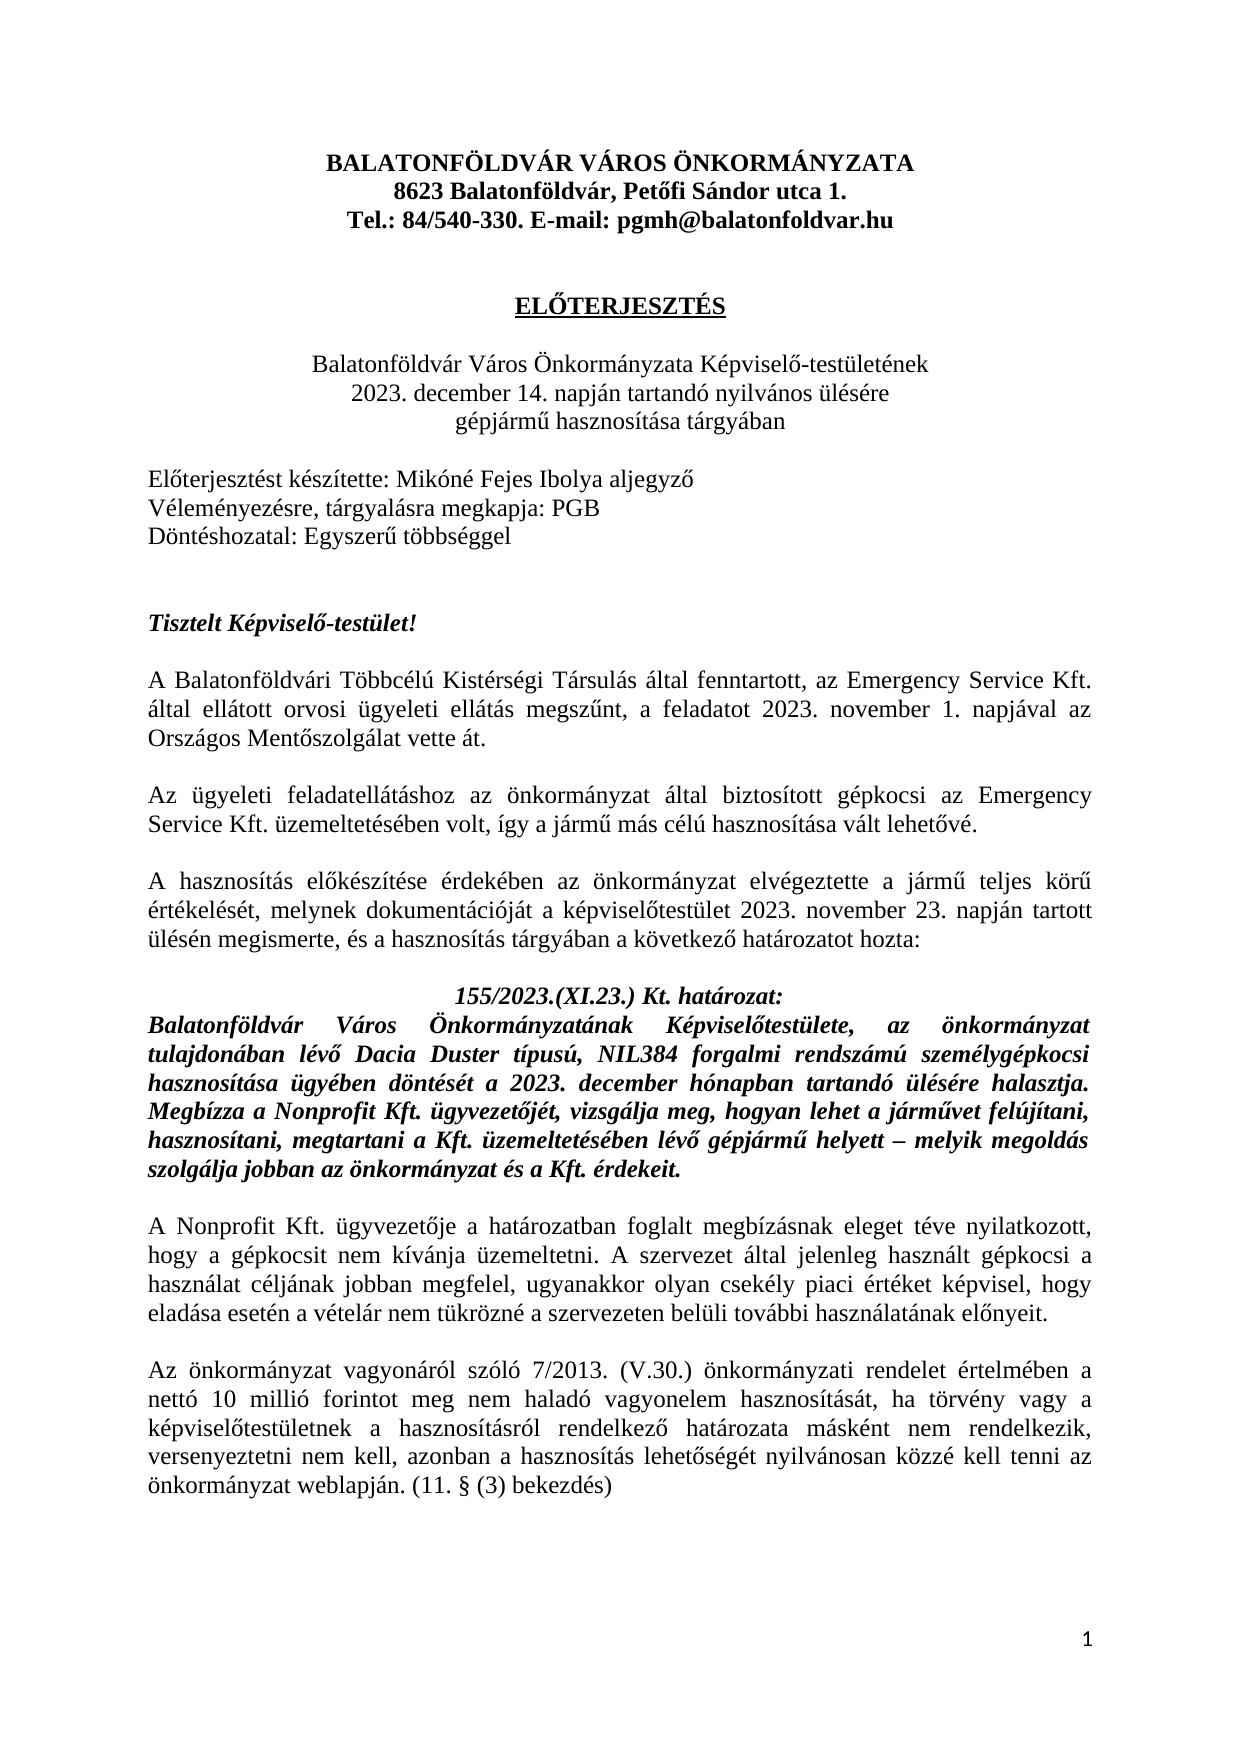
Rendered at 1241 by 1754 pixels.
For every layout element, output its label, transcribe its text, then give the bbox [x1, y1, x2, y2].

text Balatonföldvár Város Önkormányzatának Képviselőtestülete, az önkormányzat tulajdonában lévő Dacia Duster típusú, NIL384 forgalmi rendszámú személygépkocsi hasznosítása ügyében döntését a 2023. december hónapban tartandó ülésére halasztja. Megbízza a Nonprofit Kft. ügyvezetőjét, vizsgálja meg, hogyan lehet a járművet felújítani, hasznosítani, megtartani a Kft. üzemeltetésében lévő gépjármű helyett – melyik megoldás szolgálja jobban az önkormányzat és a Kft. érdekeit. [148, 1010, 1093, 1183]
text 8623 Balatonföldvár, Petőfi Sándor utca 1. [148, 176, 1093, 205]
text 155/2023.(XI.23.) Kt. határozat: [148, 981, 1093, 1010]
text Tel.: 84/540-330. E-mail: pgmh@balatonfoldvar.hu [148, 205, 1093, 234]
text Véleményezésre, tárgyalásra megkapja: PGB [148, 493, 1093, 521]
text A hasznosítás előkészítése érdekében az önkormányzat elvégeztette a jármű teljes körű értékelését, melynek dokumentációját a képviselőtestület 2023. november 23. napján tartott ülésén megismerte, és a hasznosítás tárgyában a következő határozatot hozta: [148, 866, 1093, 953]
text A Nonprofit Kft. ügyvezetője a határozatban foglalt megbízásnak eleget téve nyilatkozott, hogy a gépkocsit nem kívánja üzemeltetni. A szervezet által jelenleg használt gépkocsi a használat céljának jobban megfelel, ugyanakkor olyan csekély piaci értéket képvisel, hogy eladása esetén a vételár nem tükrözné a szervezeten belüli további használatának előnyeit. [148, 1211, 1093, 1326]
text Az ügyeleti feladatellátáshoz az önkormányzat által biztosított gépkocsi az Emergency Service Kft. üzemeltetésében volt, így a jármű más célú hasznosítása vált lehetővé. [148, 780, 1093, 838]
text Az önkormányzat vagyonáról szóló 7/2013. (V.30.) önkormányzati rendelet értelmében a nettó 10 millió forintot meg nem haladó vagyonelem hasznosítását, ha törvény vagy a képviselőtestületnek a hasznosításról rendelkező határozata másként nem rendelkezik, versenyeztetni nem kell, azonban a hasznosítás lehetőségét nyilvánosan közzé kell tenni az önkormányzat weblapján. (11. § (3) bekezdés) [148, 1355, 1093, 1499]
text 2023. december 14. napján tartandó nyilvános ülésére [148, 378, 1093, 406]
text Balatonföldvár VÁROS ÖNKORMÁNYZATA [148, 148, 1093, 176]
text Előterjesztést készítette: Mikóné Fejes Ibolya aljegyző [148, 464, 1093, 493]
text gépjármű hasznosítása tárgyában [148, 406, 1093, 435]
text Balatonföldvár Város Önkormányzata Képviselő-testületének [148, 349, 1093, 378]
text A Balatonföldvári Többcélú Kistérségi Társulás által fenntartott, az Emergency Service Kft. által ellátott orvosi ügyeleti ellátás megszűnt, a feladatot 2023. november 1. napjával az Országos Mentőszolgálat vette át. [148, 665, 1093, 751]
text Tisztelt Képviselő-testület! [148, 608, 1093, 636]
text ELŐTERJESZTÉS [148, 291, 1093, 320]
text Döntéshozatal: Egyszerű többséggel [148, 521, 1093, 550]
